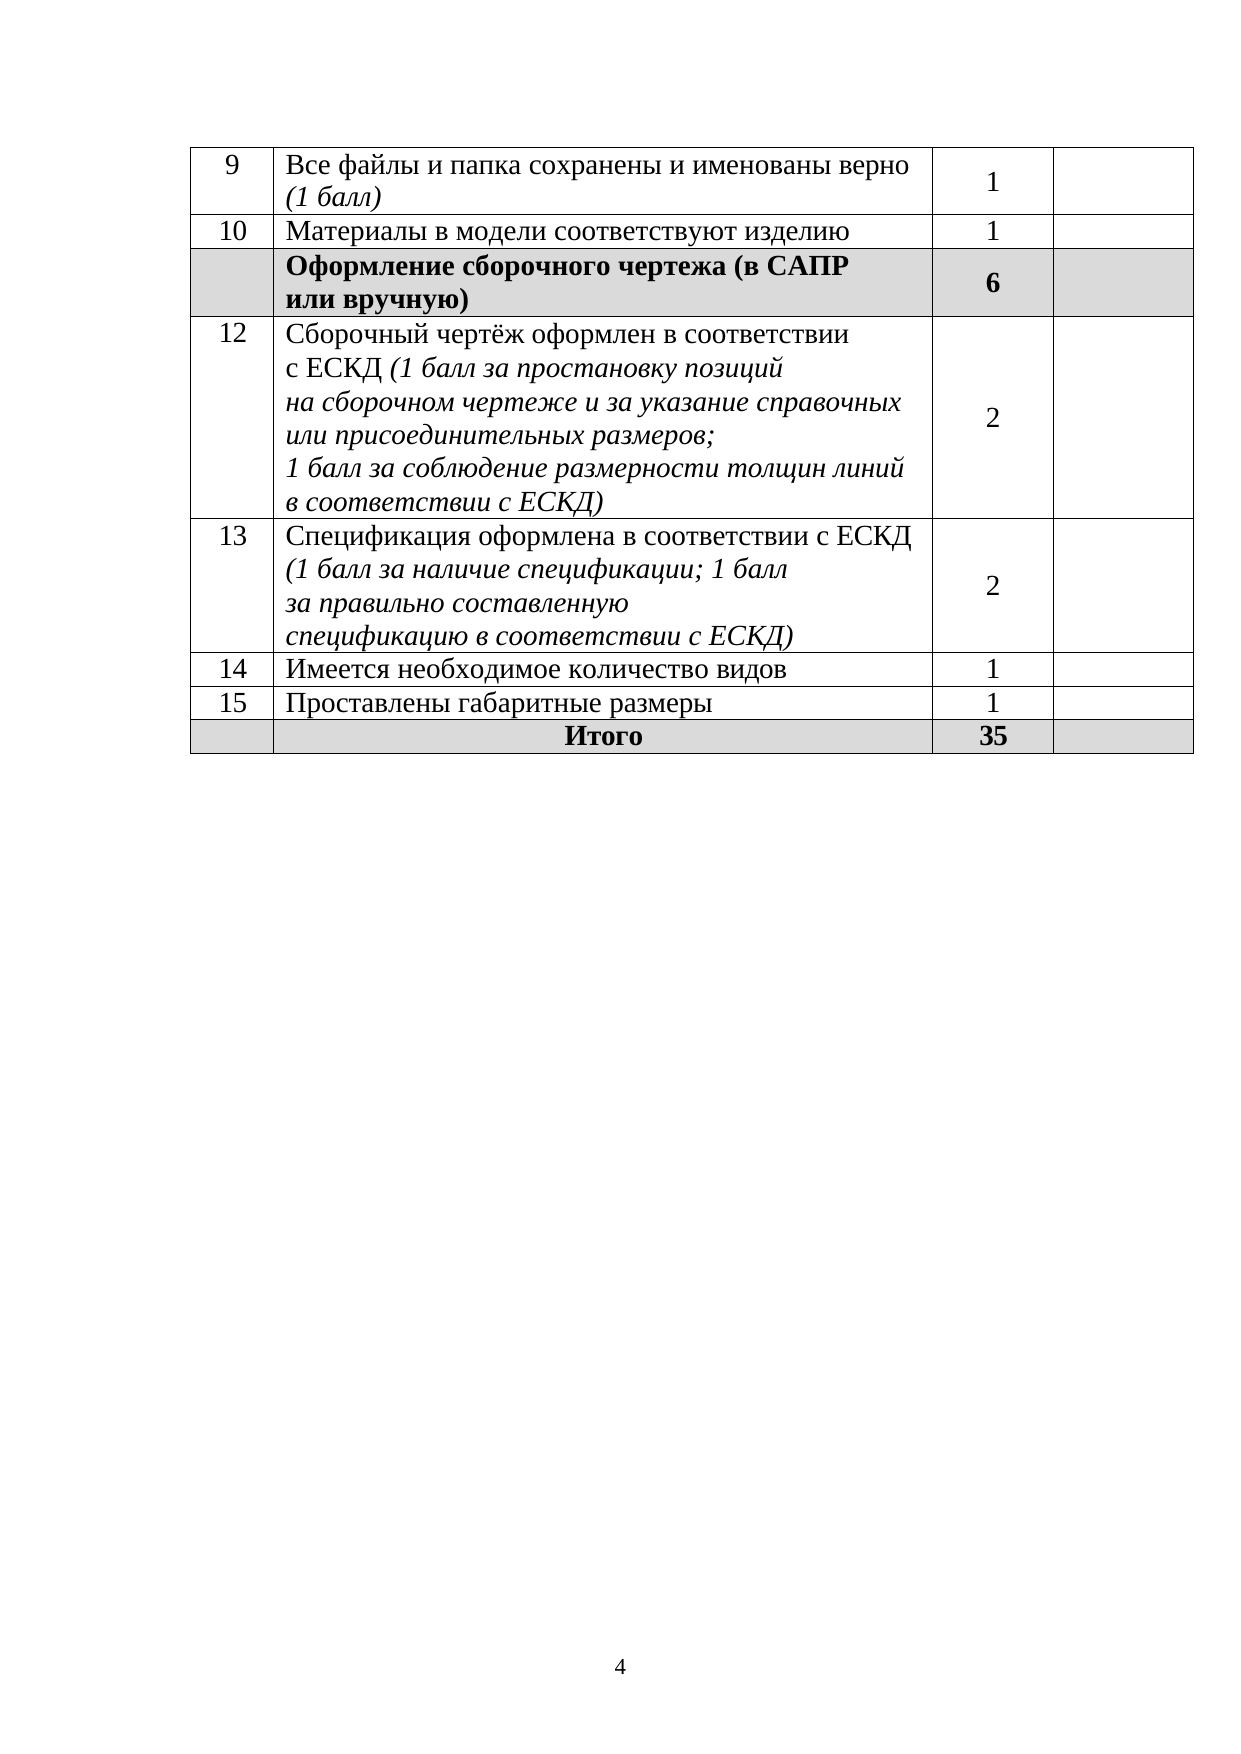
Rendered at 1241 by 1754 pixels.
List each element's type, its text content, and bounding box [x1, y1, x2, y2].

table_header Все файлы и папка сохранены и именованы верно (1 балл) [274, 148, 932, 214]
table_cell 12 [191, 317, 273, 518]
table_header 1 [933, 148, 1053, 214]
table_cell 1 [933, 215, 1053, 247]
table_cell Сборочный чертёж оформлен в соответствии с ЕСКД (1 балл за простановку позиций на сборочном чертеже и за указание справочных или присоединительных размеров; 1 балл за соблюдение размерности толщин линий в соответствии с ЕСКД) [274, 317, 932, 518]
table_cell [1054, 519, 1193, 652]
table_cell Спецификация оформлена в соответствии с ЕСКД (1 балл за наличие спецификации; 1 балл за правильно составленную спецификацию в соответствии с ЕСКД) [274, 519, 932, 652]
table_header [1054, 148, 1193, 214]
table_cell [1054, 215, 1193, 247]
table_cell [1054, 653, 1193, 686]
table_cell 13 [191, 519, 273, 652]
table_cell [1054, 249, 1193, 316]
table_cell 35 [933, 720, 1053, 753]
table_cell 1 [933, 653, 1053, 686]
table_cell [191, 249, 273, 316]
table_cell Имеется необходимое количество видов [274, 653, 932, 686]
table_cell Проставлены габаритные размеры [274, 687, 932, 719]
table_cell 2 [933, 519, 1053, 652]
table_cell [1054, 687, 1193, 719]
table_cell 2 [933, 317, 1053, 518]
table_cell Оформление сборочного чертежа (в САПР или вручную) [274, 249, 932, 316]
table_cell Материалы в модели соответствуют изделию [274, 215, 932, 247]
table_cell Итого [274, 720, 932, 753]
table_cell [1054, 317, 1193, 518]
table_cell 10 [191, 215, 273, 247]
table_cell 15 [191, 687, 273, 719]
table_cell 1 [933, 687, 1053, 719]
table_cell [191, 720, 273, 753]
table_cell 6 [933, 249, 1053, 316]
table_cell 14 [191, 653, 273, 686]
table_header 9 [191, 148, 273, 214]
table_cell [1054, 720, 1193, 753]
